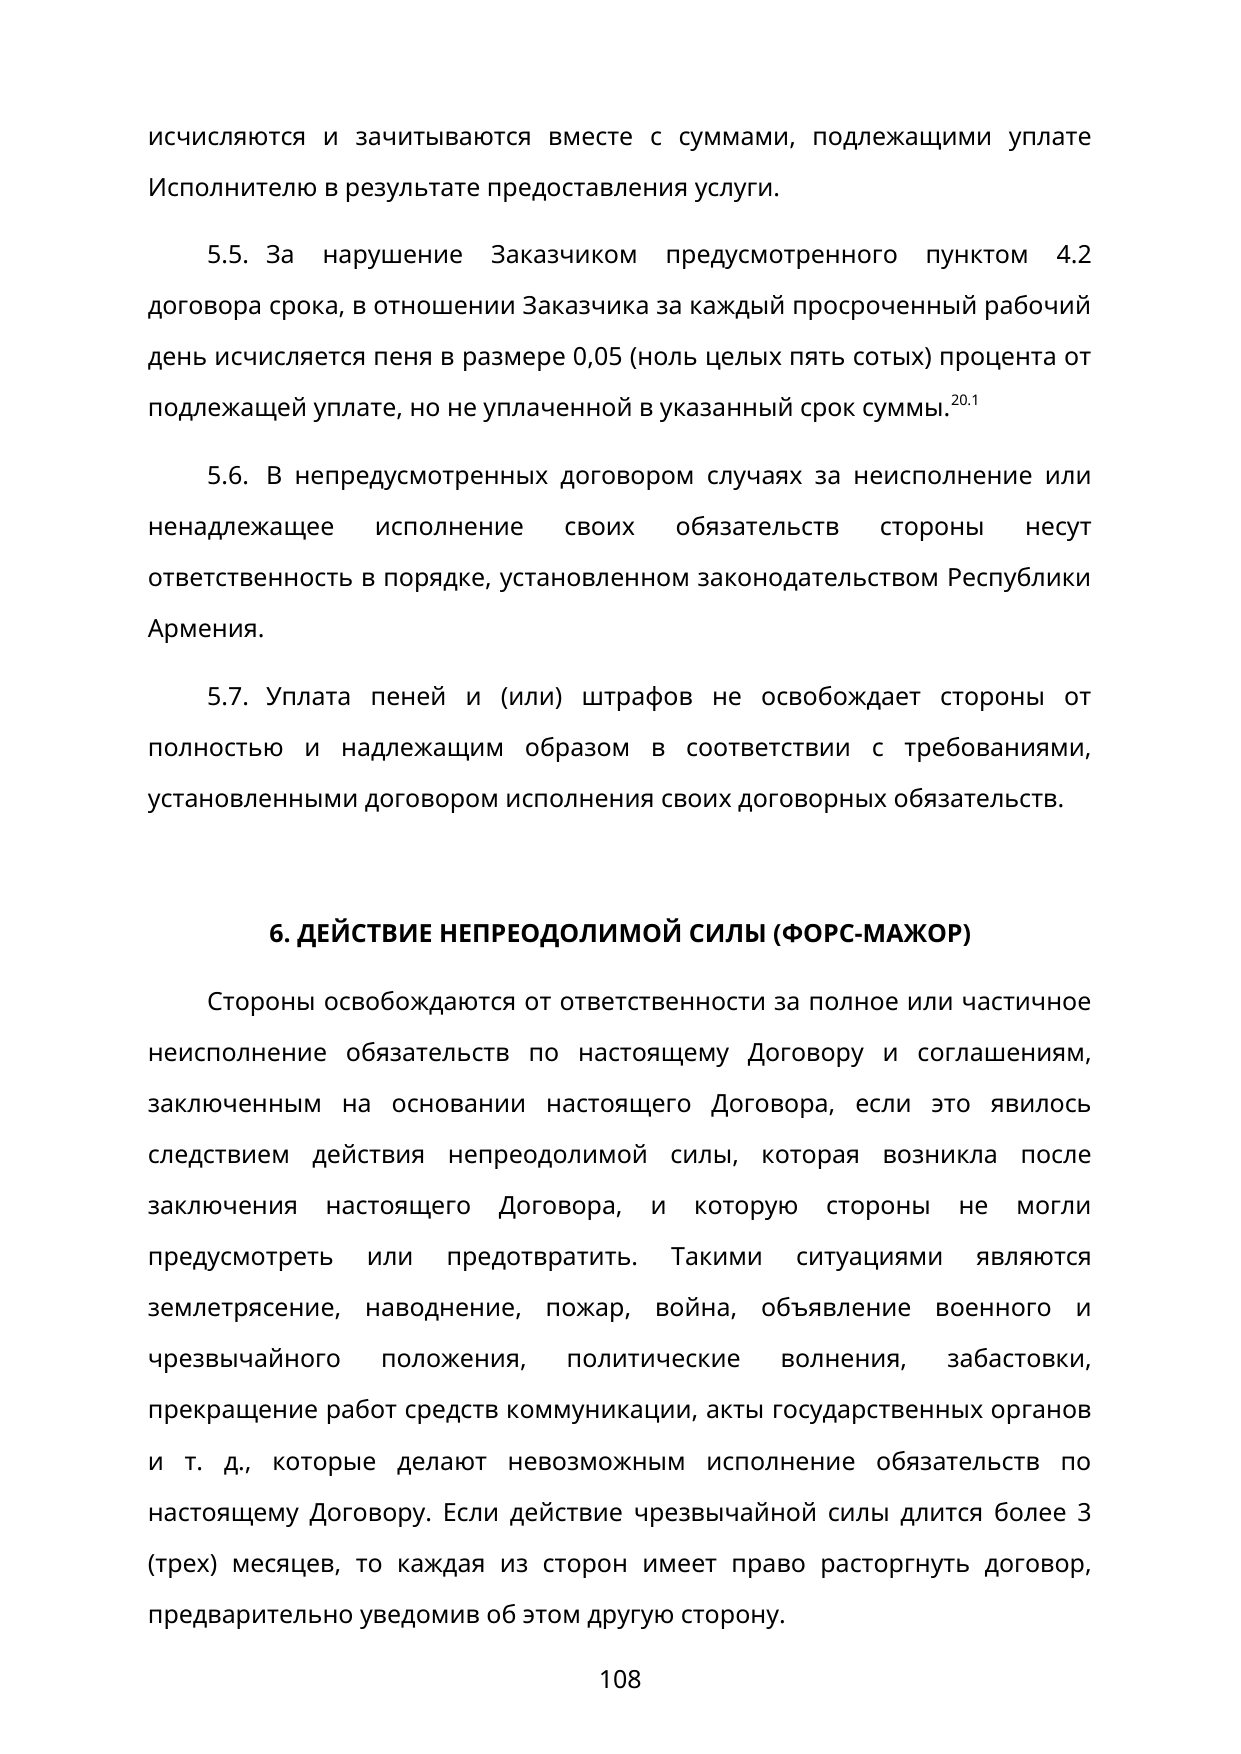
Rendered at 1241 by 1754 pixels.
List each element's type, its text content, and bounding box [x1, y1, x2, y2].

text 5.4. Предусмотренные пунктами 5.2 и 5.3 договора штраф и пеня исчисляются и зачитываются вместе с суммами, подлежащими уплате Исполнителю в результате предоставления услуги. [148, 118, 1092, 203]
text 5.7. Уплата пеней и (или) штрафов не освобождает стороны от полностью и надлежащим образом в соответствии с требованиями, установленными договором исполнения своих договорных обязательств. [148, 678, 1092, 815]
text 5.6. В непредусмотренных договором случаях за неисполнение или ненадлежащее исполнение своих обязательств стороны несут ответственность в порядке, установленном законодательством Республики Армения. [148, 458, 1092, 645]
text Стороны освобождаются от ответственности за полное или частичное неисполнение обязательств по настоящему Договору и соглашениям, заключенным на основании настоящего Договора, если это явилось следствием действия непреодолимой силы, которая возникла после заключения настоящего Договора, и которую стороны не могли предусмотреть или предотвратить. Такими ситуациями являются землетрясение, наводнение, пожар, война, объявление военного и чрезвычайного положения, политические волнения, забастовки, прекращение работ средств коммуникации, акты государственных органов и т. д., которые делают невозможным исполнение обязательств по настоящему Договору. Если действие чрезвычайной силы длится более 3 (трех) месяцев, то каждая из сторон имеет право расторгнуть договор, предварительно уведомив об этом другую сторону. [148, 984, 1092, 1630]
text 6. ДЕЙСТВИЕ НЕПРЕОДОЛИМОЙ СИЛЫ (ФОРС-МАЖОР) [148, 916, 1092, 950]
text 5.5. За нарушение Заказчиком предусмотренного пунктом 4.2 договора срока, в отношении Заказчика за каждый просроченный рабочий день исчисляется пеня в размере 0,05 (ноль целых пять сотых) процента от подлежащей уплате, но не уплаченной в указанный срок суммы.20.1 [148, 237, 1092, 424]
